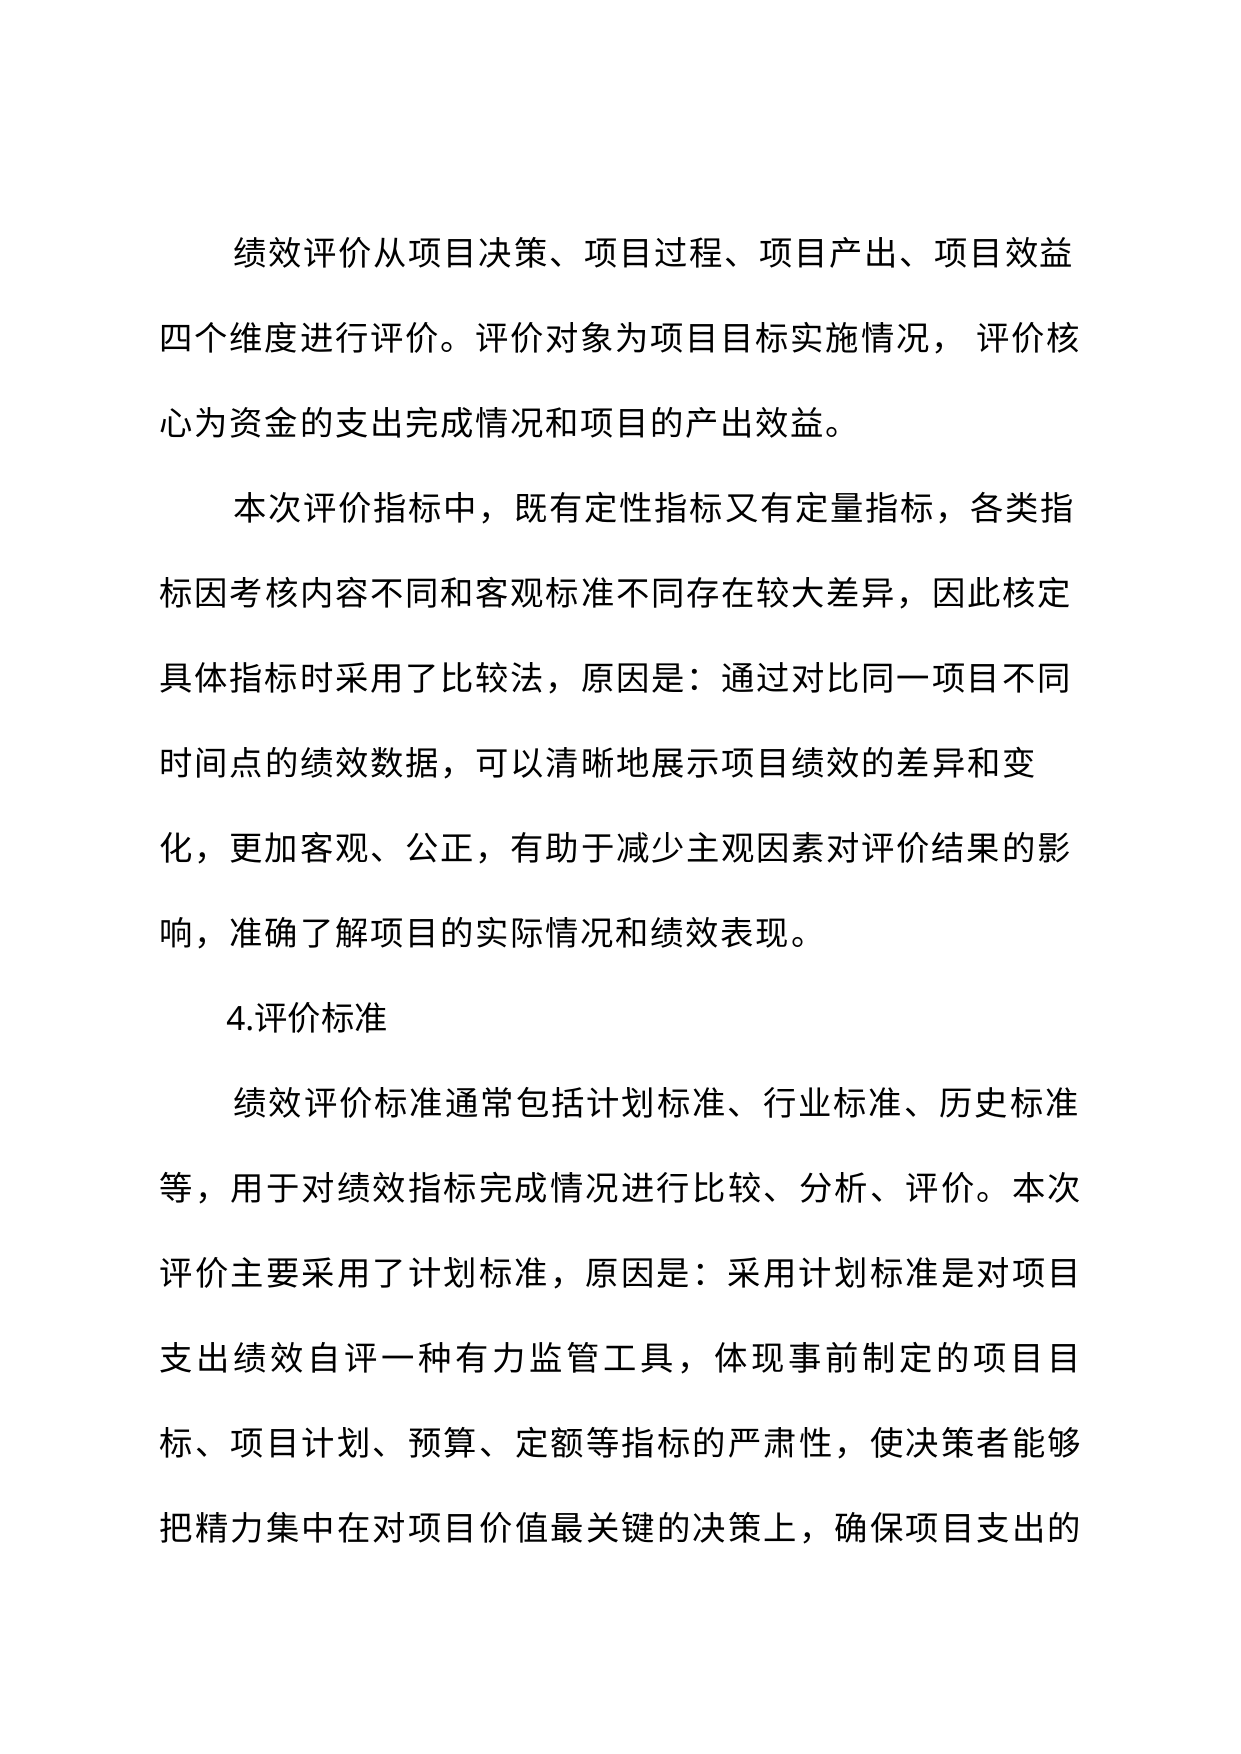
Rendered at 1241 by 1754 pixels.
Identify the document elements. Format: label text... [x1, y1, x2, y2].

text 4.评价标准 [159, 974, 1081, 1059]
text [159, 1059, 1081, 1569]
text 本次评价指标中，既有定性指标又有定量指标，各类指标因考核内容不同和客观标准不同存在较大差异，因此核定具体指标时采用了比较法，原因是：通过对比同一项目不同时间点的绩效数据，可以清晰地展示项目绩效的差异和变化，更加客观、公正，有助于减少主观因素对评价结果的影响，准确了解项目的实际情况和绩效表现。 [159, 464, 1081, 974]
text 绩效评价从项目决策、项目过程、项目产出、项目效益四个维度进行评价。评价对象为项目目标实施情况， 评价核心为资金的支出完成情况和项目的产出效益。 [159, 209, 1081, 464]
